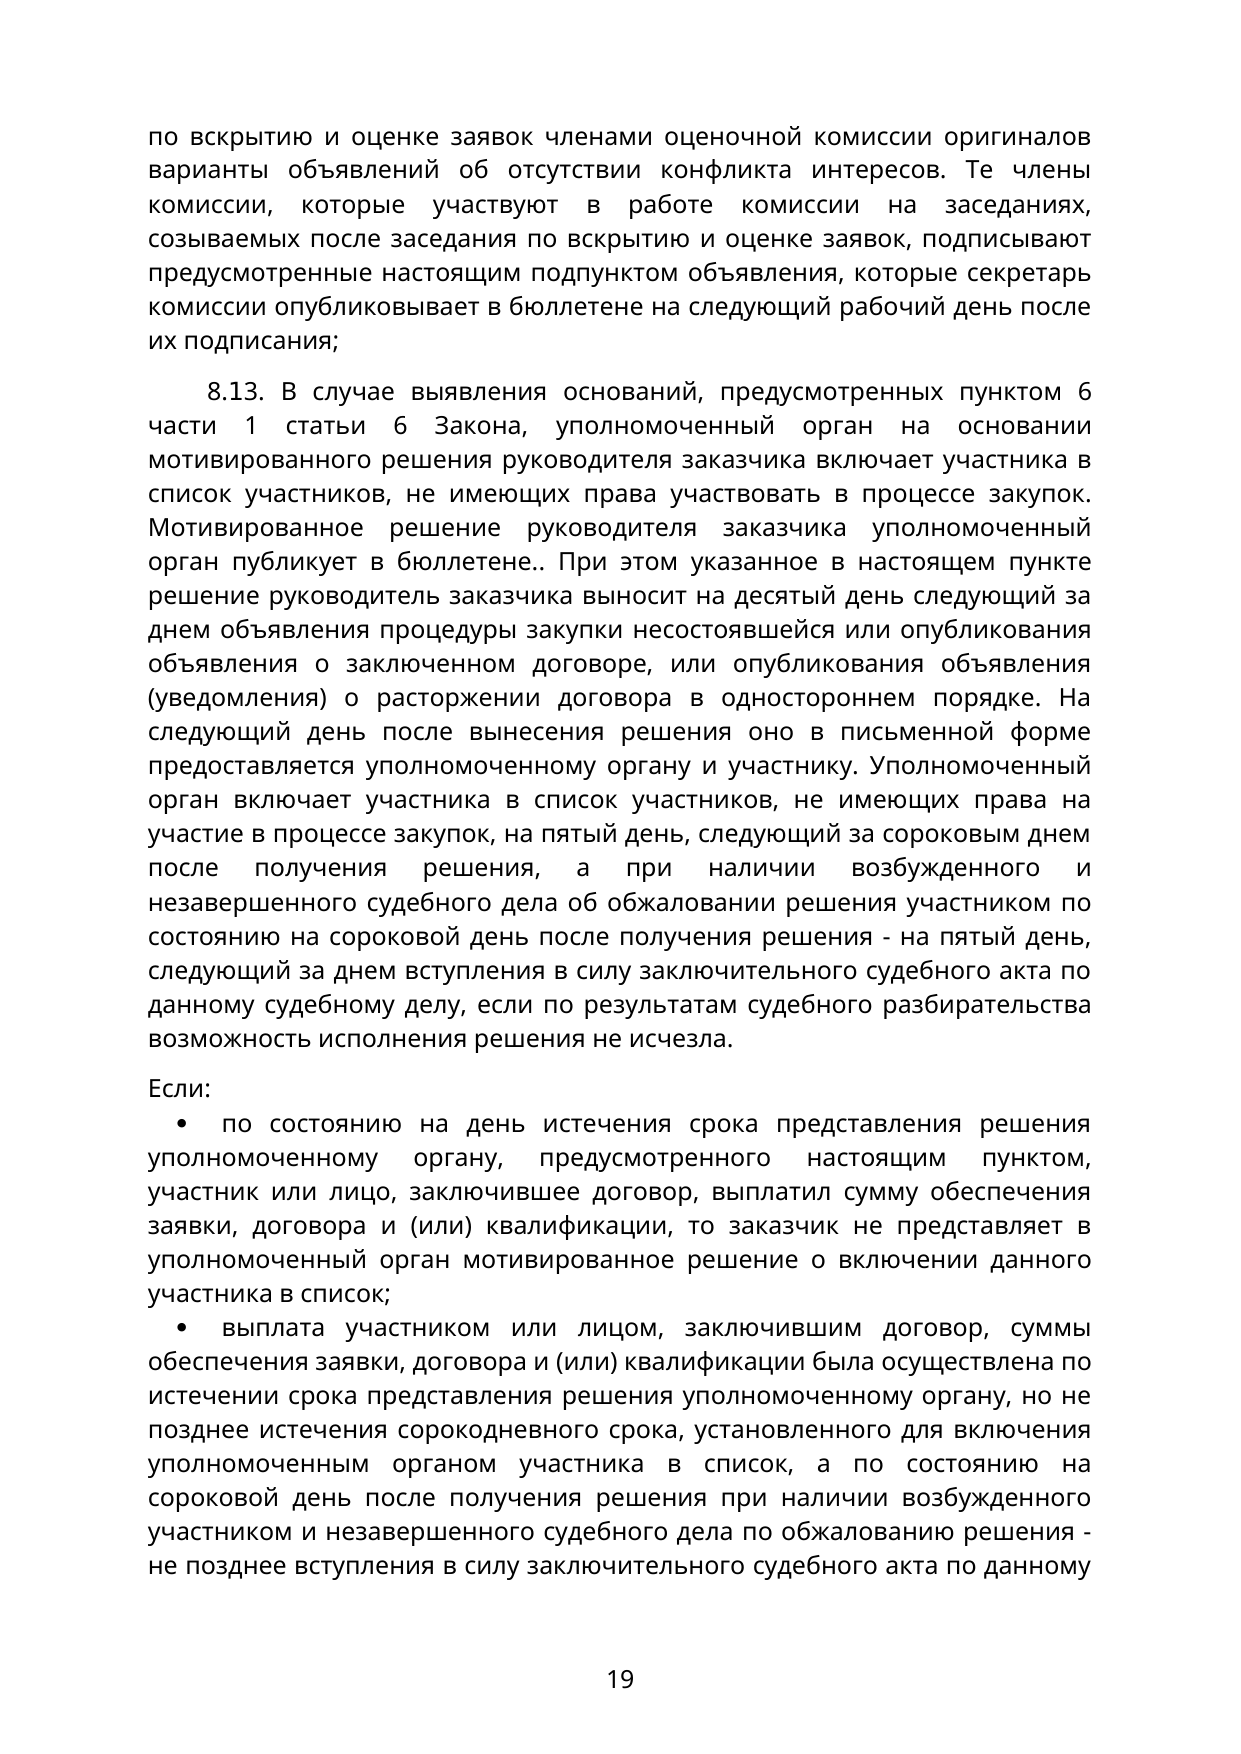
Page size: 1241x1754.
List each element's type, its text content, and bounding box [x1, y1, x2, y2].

text Если: [148, 1071, 1092, 1105]
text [148, 118, 1092, 357]
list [148, 1309, 1092, 1582]
list по состоянию на день истечения срока представления решения уполномоченному органу, предусмотренного настоящим пунктом, участник или лицо, заключившее договор, выплатил сумму обеспечения заявки, договора и (или) квалификации, то заказчик не представляет в уполномоченный орган мотивированное решение о включении данного участника в список; [148, 1105, 1092, 1309]
text 8.13. В случае выявления оснований, предусмотренных пунктом 6 части 1 статьи 6 Закона, уполномоченный орган на основании мотивированного решения руководителя заказчика включает участника в список участников, не имеющих права участвовать в процессе закупок. Мотивированное решение руководителя заказчика уполномоченный орган публикует в бюллетене.. При этом указанное в настоящем пункте решение руководитель заказчика выносит на десятый день следующий за днем объявления процедуры закупки несостоявшейся или опубликования объявления о заключенном договоре, или опубликования объявления (уведомления) о расторжении договора в одностороннем порядке. На следующий день после вынесения решения оно в письменной форме предоставляется уполномоченному органу и участнику. Уполномоченный орган включает участника в список участников, не имеющих права на участие в процессе закупок, на пятый день, следующий за сороковым днем после получения решения, а при наличии возбужденного и незавершенного судебного дела об обжаловании решения участником по состоянию на сороковой день после получения решения - на пятый день, следующий за днем вступления в силу заключительного судебного акта по данному судебному делу, если по результатам судебного разбирательства возможность исполнения решения не исчезла. [148, 373, 1092, 1054]
